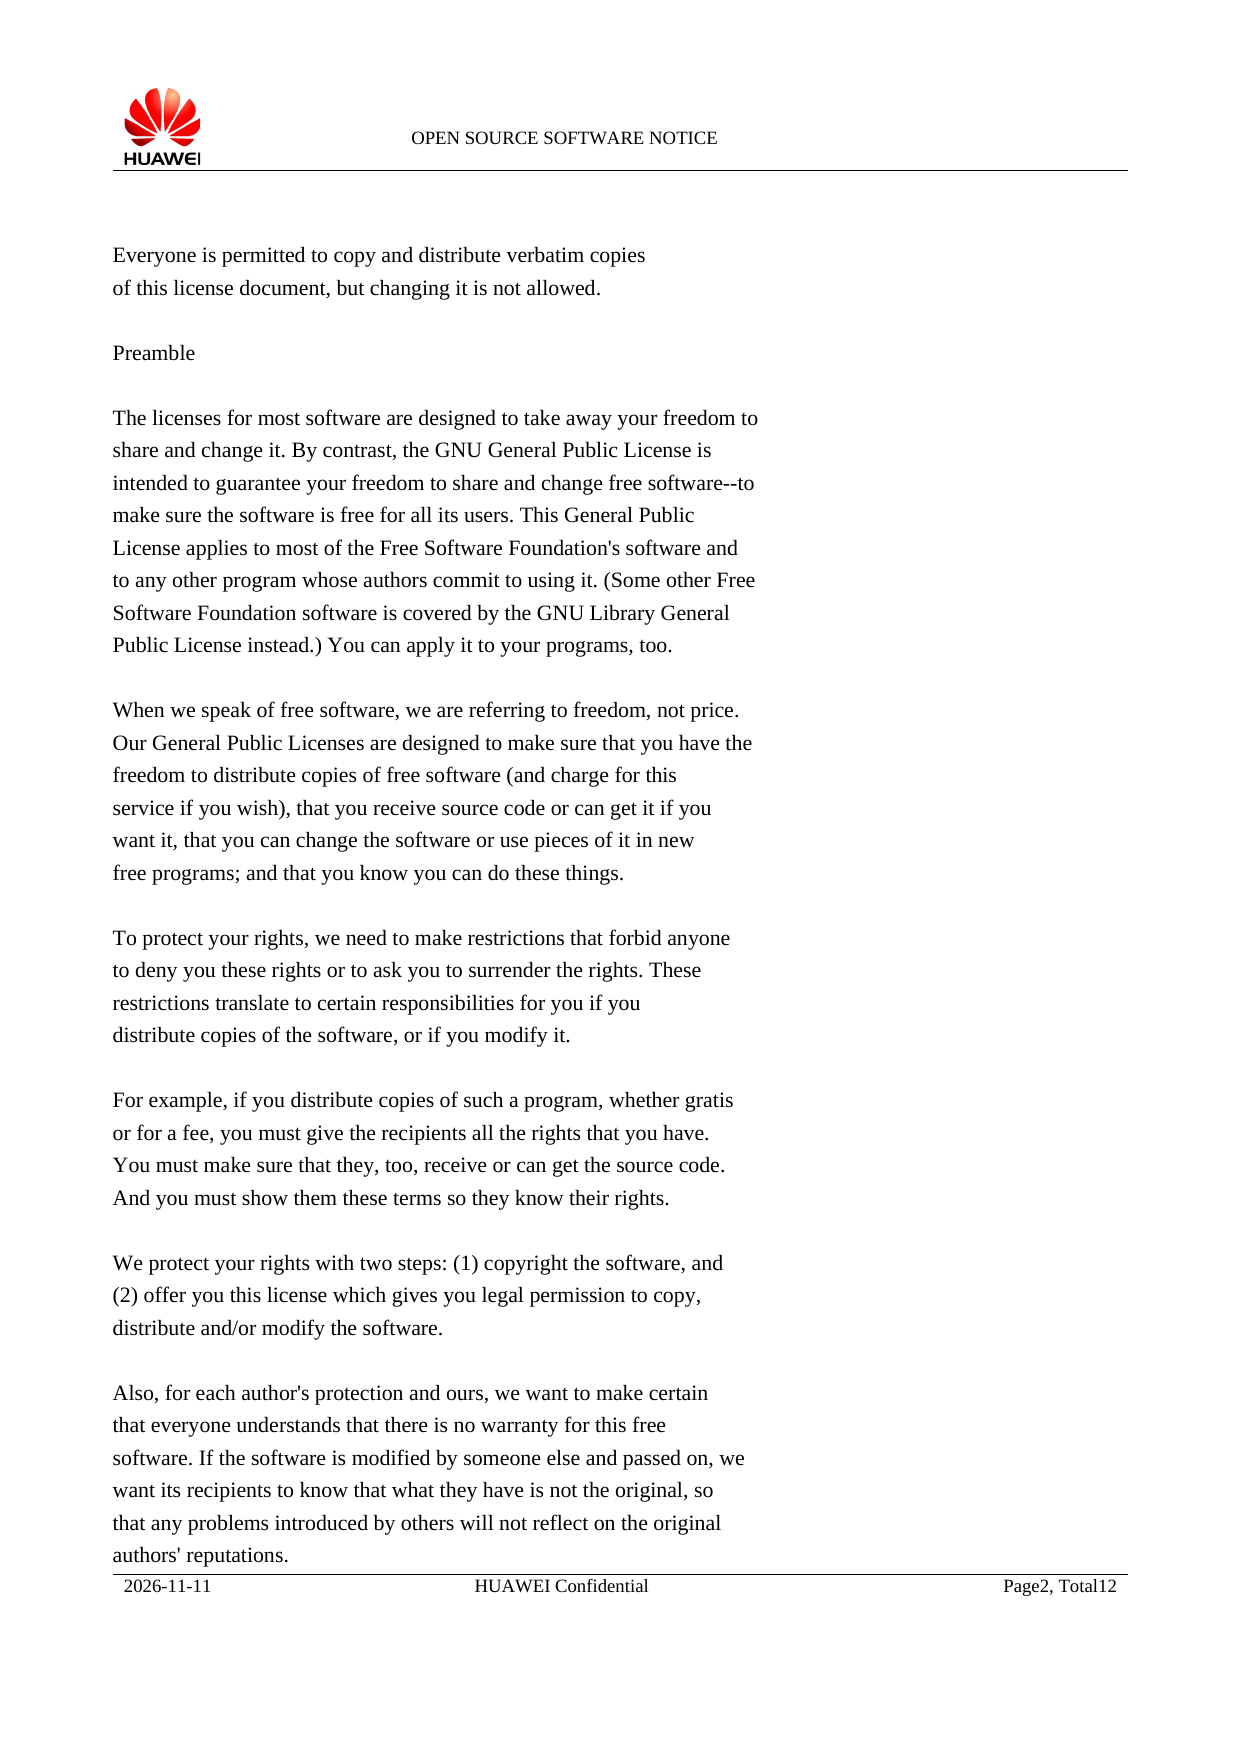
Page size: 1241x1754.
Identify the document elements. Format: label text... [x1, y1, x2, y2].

picture [124, 88, 201, 165]
